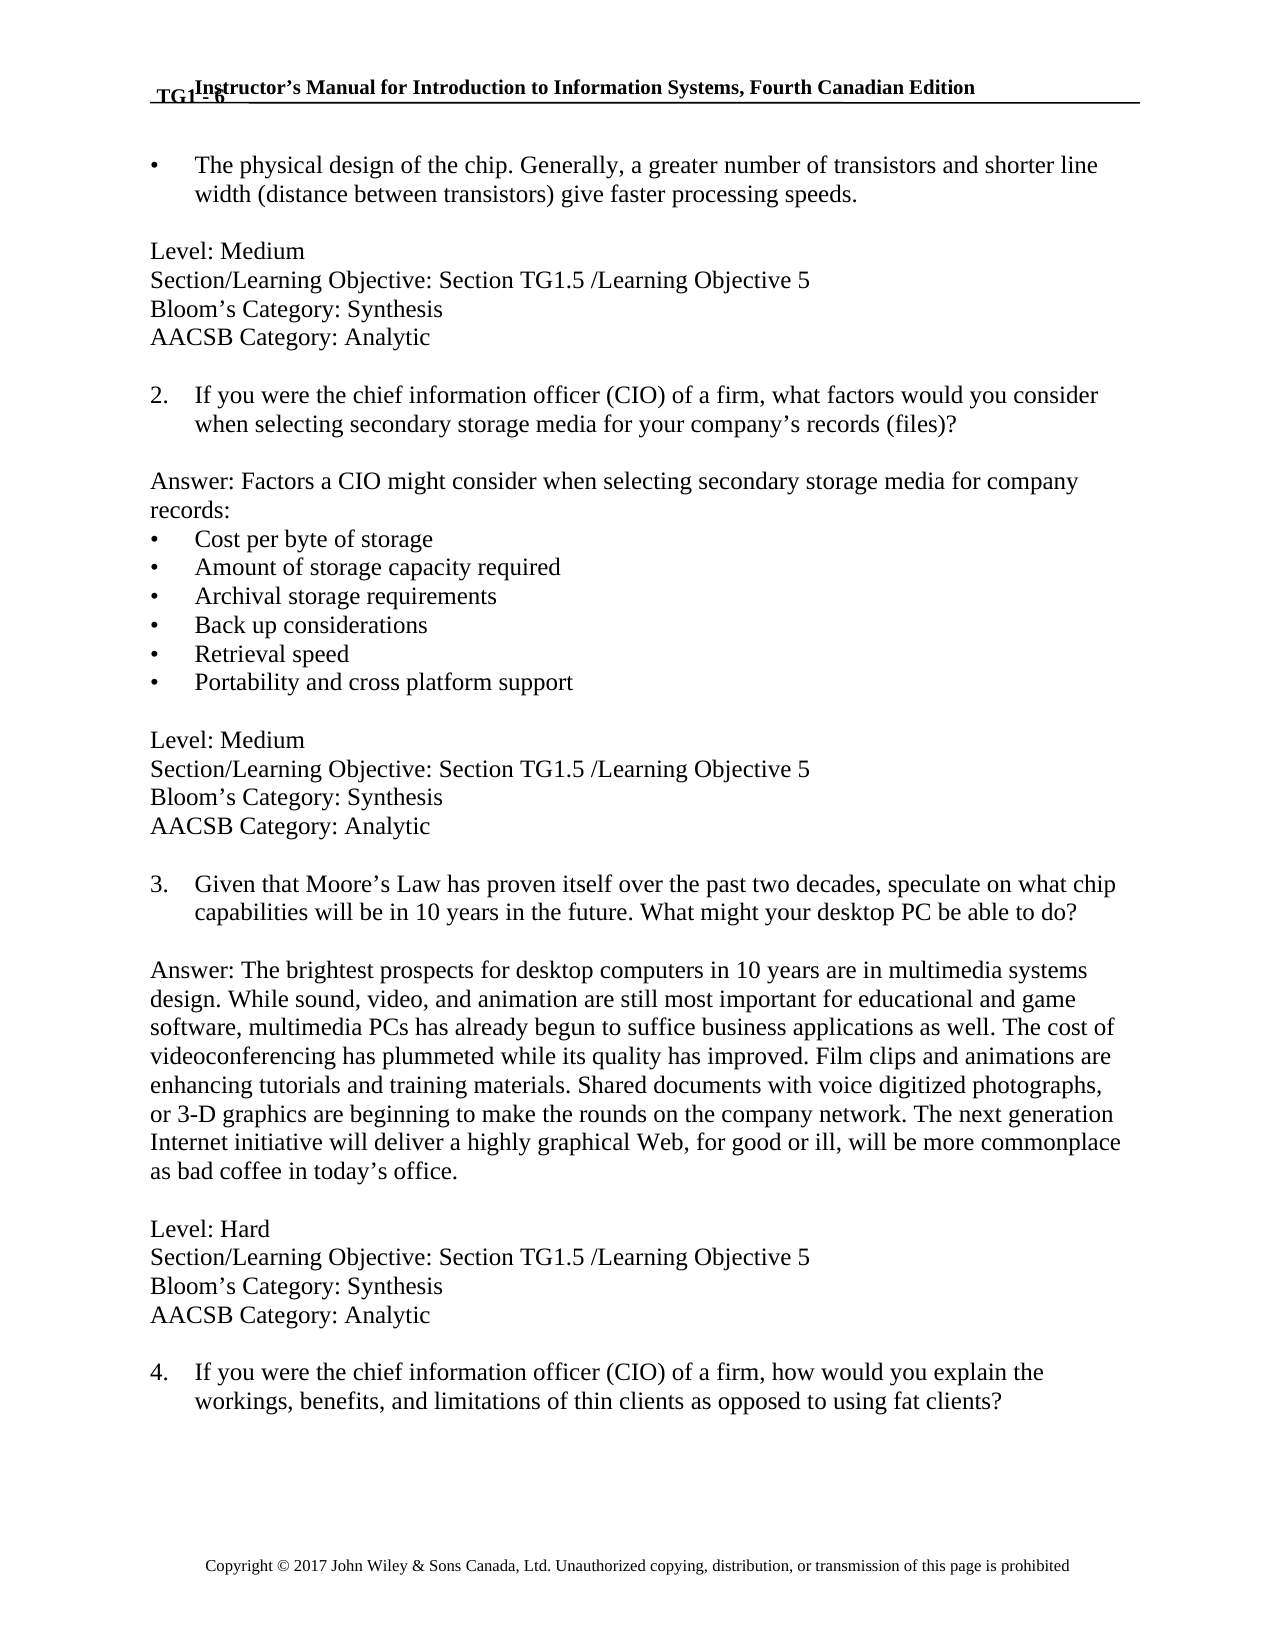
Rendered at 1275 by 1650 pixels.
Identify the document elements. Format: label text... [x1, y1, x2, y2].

text Level: Hard [150, 1214, 1125, 1242]
text Answer: The brightest prospects for desktop computers in 10 years are in multimedia systems design. While sound, video, and animation are still most important for educational and game software, multimedia PCs has already begun to suffice business applications as well. The cost of videoconferencing has plummeted while its quality has improved. Film clips and animations are enhancing tutorials and training materials. Shared documents with voice digitized photographs, or 3-D graphics are beginning to make the rounds on the company network. The next generation Internet initiative will deliver a highly graphical Web, for good or ill, will be more commonplace as bad coffee in today’s office. [150, 955, 1125, 1185]
list Retrieval speed [150, 639, 1125, 667]
text Section/Learning Objective: Section TG1.5 /Learning Objective 5 [150, 1242, 1125, 1271]
text Level: Medium [150, 236, 1125, 265]
list Cost per byte of storage [150, 524, 1125, 552]
text Answer: Factors a CIO might consider when selecting secondary storage media for company records: [150, 466, 1125, 524]
text Section/Learning Objective: Section TG1.5 /Learning Objective 5 [150, 754, 1125, 782]
text Section/Learning Objective: Section TG1.5 /Learning Objective 5 [150, 265, 1125, 294]
text Bloom’s Category: Synthesis [150, 294, 1125, 322]
text 4. If you were the chief information officer (CIO) of a firm, how would you explain the workings, benefits, and limitations of thin clients as opposed to using fat clients? [150, 1357, 1125, 1415]
text Bloom’s Category: Synthesis [150, 782, 1125, 811]
list Back up considerations [150, 610, 1125, 639]
list Amount of storage capacity required [150, 552, 1125, 581]
text AACSB Category: Analytic [150, 811, 1125, 840]
text AACSB Category: Analytic [150, 322, 1125, 351]
list Portability and cross platform support [150, 667, 1125, 696]
text 3. Given that Moore’s Law has proven itself over the past two decades, speculate on what chip capabilities will be in 10 years in the future. What might your desktop PC be able to do? [150, 869, 1125, 926]
list The physical design of the chip. Generally, a greater number of transistors and shorter line width (distance between transistors) give faster processing speeds. [150, 150, 1125, 207]
text Level: Medium [150, 725, 1125, 754]
text AACSB Category: Analytic [150, 1300, 1125, 1329]
text Bloom’s Category: Synthesis [150, 1271, 1125, 1300]
text 2. If you were the chief information officer (CIO) of a firm, what factors would you consider when selecting secondary storage media for your company’s records (files)? [150, 380, 1125, 437]
list Archival storage requirements [150, 581, 1125, 610]
